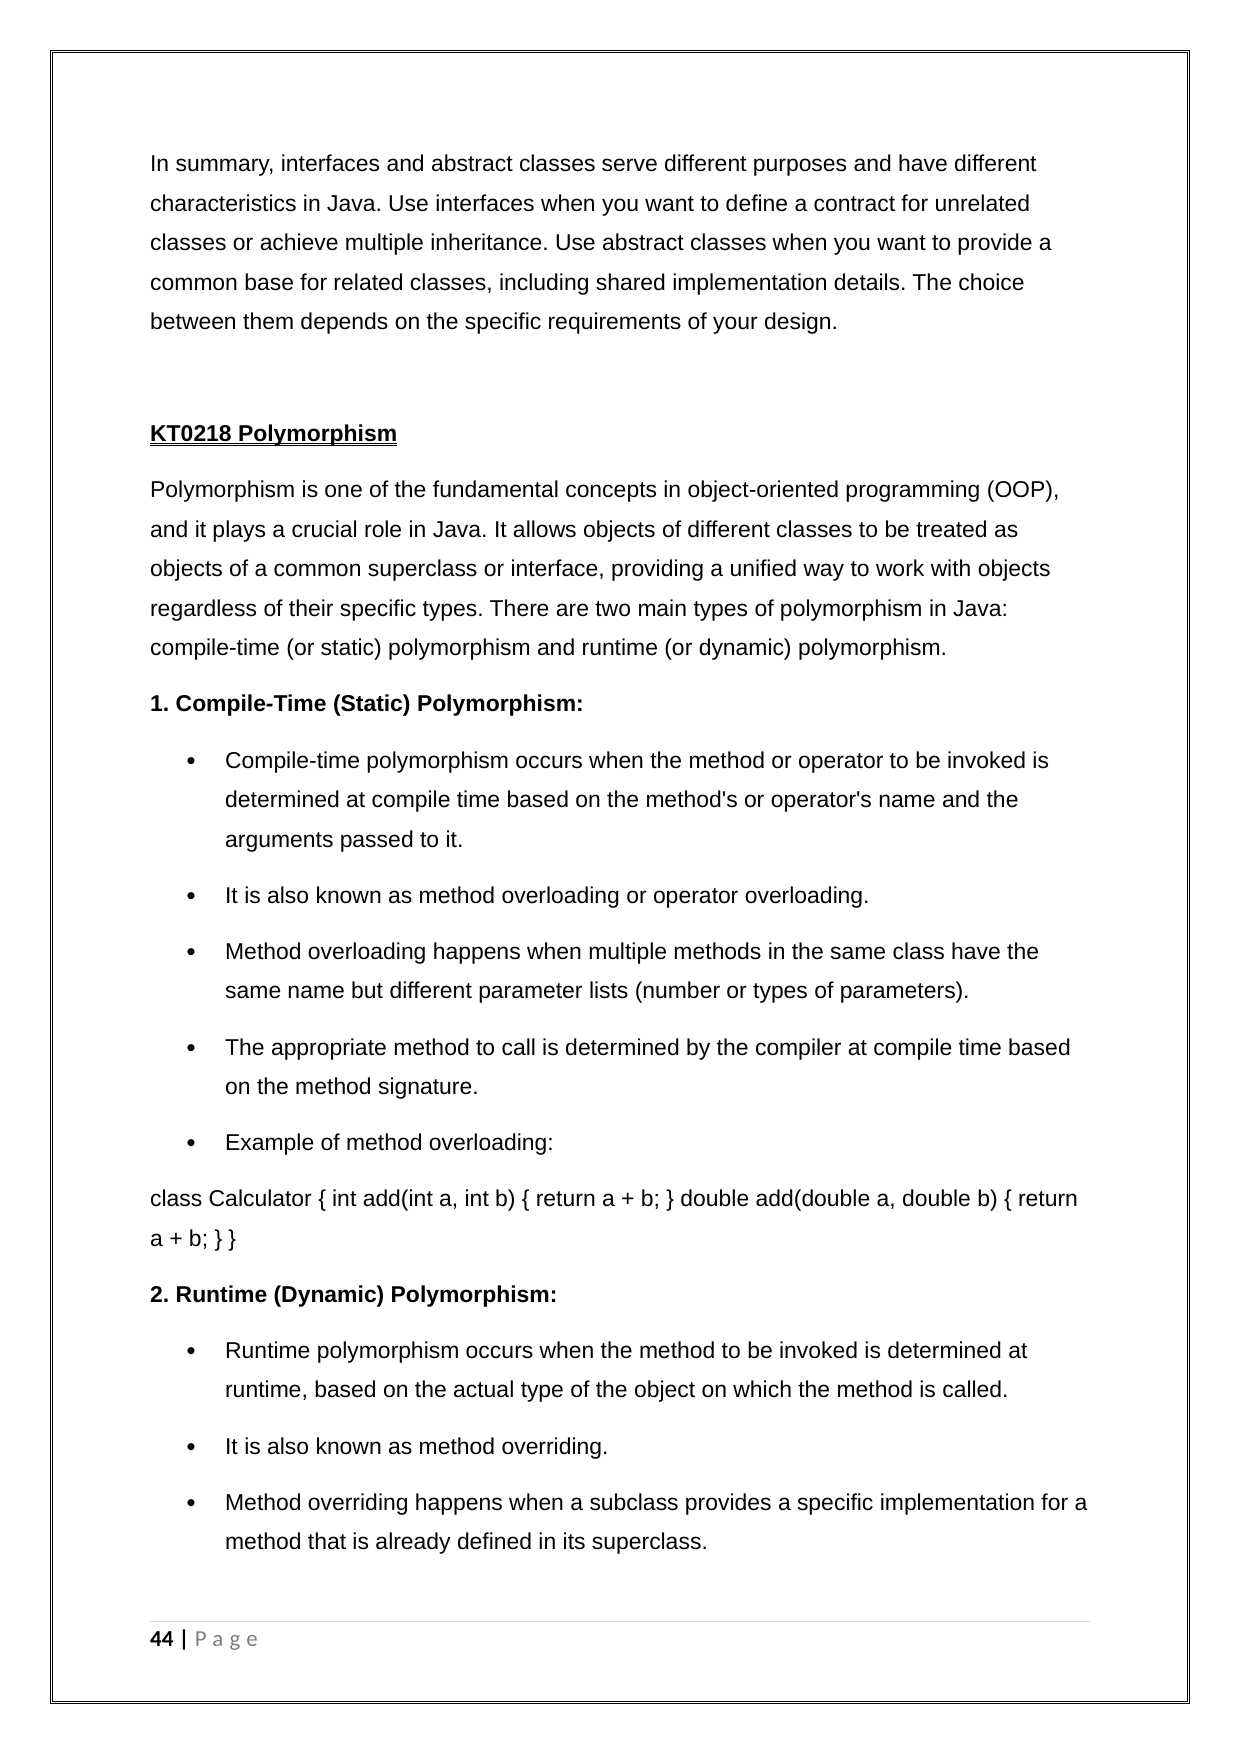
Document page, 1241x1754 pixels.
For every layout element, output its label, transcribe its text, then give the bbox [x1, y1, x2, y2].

text Polymorphism is one of the fundamental concepts in object-oriented programming (OOP), and it plays a crucial role in Java. It allows objects of different classes to be treated as objects of a common superclass or interface, providing a unified way to work with objects regardless of their specific types. There are two main types of polymorphism in Java: compile-time (or static) polymorphism and runtime (or dynamic) polymorphism. [150, 476, 1090, 661]
list Runtime polymorphism occurs when the method to be invoked is determined at runtime, based on the actual type of the object on which the method is called. [187, 1337, 1090, 1403]
list It is also known as method overriding. [187, 1433, 1090, 1459]
list The appropriate method to call is determined by the compiler at compile time based on the method signature. [187, 1033, 1090, 1099]
list It is also known as method overloading or operator overloading. [187, 882, 1090, 908]
list Method overriding happens when a subclass provides a specific implementation for a method that is already defined in its superclass. [187, 1489, 1090, 1554]
text 2. Runtime (Dynamic) Polymorphism: [150, 1281, 1090, 1307]
list Method overloading happens when multiple methods in the same class have the same name but different parameter lists (number or types of parameters). [187, 938, 1090, 1004]
text class Calculator { int add(int a, int b) { return a + b; } double add(double a, double b) { return a + b; } } [150, 1185, 1090, 1251]
text 1. Compile-Time (Static) Polymorphism: [150, 690, 1090, 717]
text In summary, interfaces and abstract classes serve different purposes and have different characteristics in Java. Use interfaces when you want to define a contract for unrelated classes or achieve multiple inheritance. Use abstract classes when you want to provide a common base for related classes, including shared implementation details. The choice between them depends on the specific requirements of your design. [150, 150, 1090, 334]
list Compile-time polymorphism occurs when the method or operator to be invoked is determined at compile time based on the method's or operator's name and the arguments passed to it. [187, 747, 1090, 852]
list Example of method overloading: [187, 1129, 1090, 1155]
text KT0218 Polymorphism [150, 420, 1090, 447]
